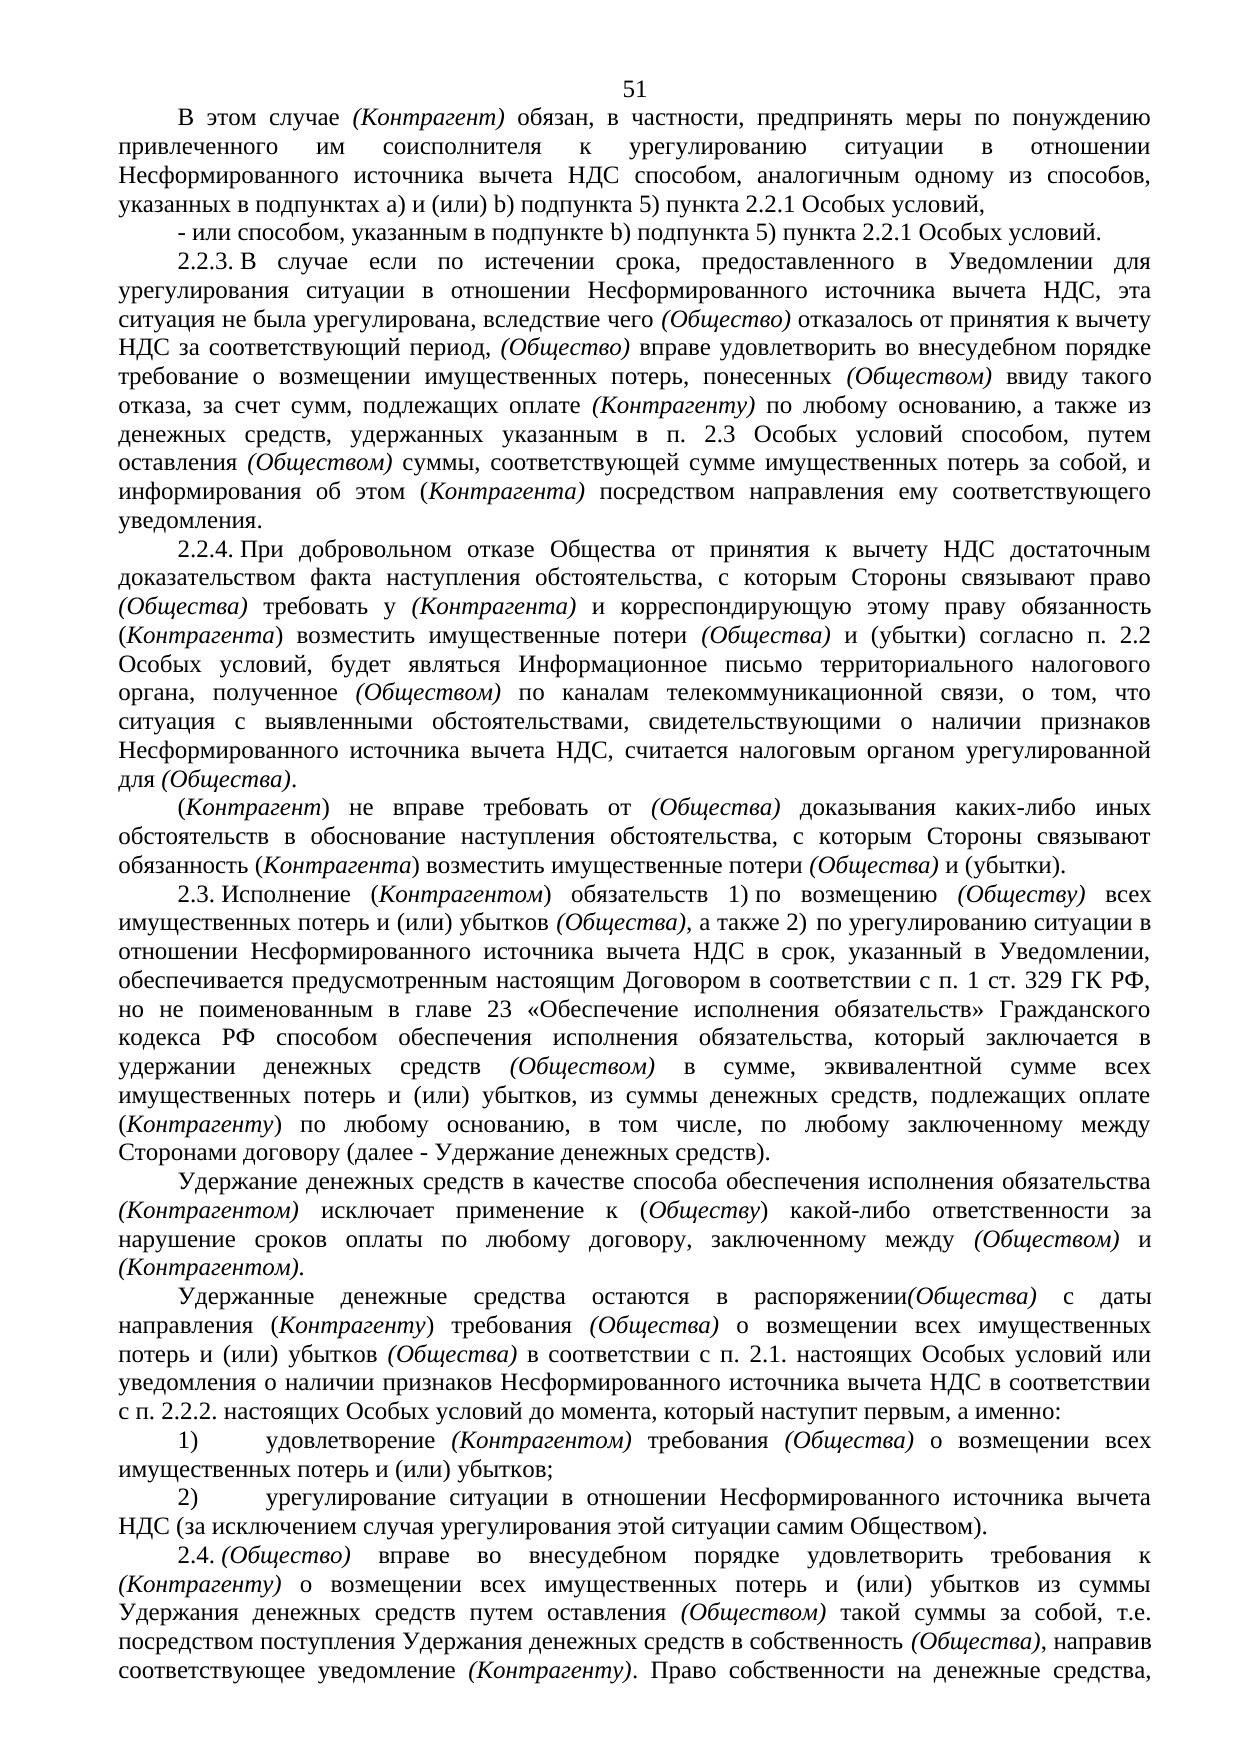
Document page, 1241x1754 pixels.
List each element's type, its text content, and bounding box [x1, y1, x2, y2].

text Удержание денежных средств в качестве способа обеспечения исполнения обязательства (Контрагентом) исключает применение к (Обществу) какой-либо ответственности за нарушение сроков оплаты по любому договору, заключенному между (Обществом) и (Контрагентом). [118, 1166, 1152, 1281]
list удовлетворение (Контрагентом) требования (Общества) о возмещении всех имущественных потерь и (или) убытков; [118, 1425, 1152, 1482]
list урегулирование ситуации в отношении Несформированного источника вычета НДС (за исключением случая урегулирования этой ситуации самим Обществом). [118, 1482, 1152, 1540]
text (Контрагент) не вправе требовать от (Общества) доказывания каких-либо иных обстоятельств в обоснование наступления обстоятельства, с которым Стороны связывают обязанность (Контрагента) возместить имущественные потери (Общества) и (убытки). [118, 792, 1152, 879]
text В этом случае (Контрагент) обязан, в частности, предпринять меры по понуждению привлеченного им соисполнителя к урегулированию ситуации в отношении Несформированного источника вычета НДС способом, аналогичным одному из способов, указанных в подпунктах a) и (или) b) подпункта 5) пункта 2.2.1 Особых условий, [118, 102, 1152, 217]
text 2.2.3. В случае если по истечении срока, предоставленного в Уведомлении для урегулирования ситуации в отношении Несформированного источника вычета НДС, эта ситуация не была урегулирована, вследствие чего (Общество) отказалось от принятия к вычету НДС за соответствующий период, (Общество) вправе удовлетворить во внесудебном порядке требование о возмещении имущественных потерь, понесенных (Обществом) ввиду такого отказа, за счет сумм, подлежащих оплате (Контрагенту) по любому основанию, а также из денежных средств, удержанных указанным в п. 2.3 Особых условий способом, путем оставления (Обществом) суммы, соответствующей сумме имущественных потерь за собой, и информирования об этом (Контрагента) посредством направления ему соответствующего уведомления. [118, 246, 1152, 534]
text - или способом, указанным в подпункте b) подпункта 5) пункта 2.2.1 Особых условий. [118, 217, 1152, 246]
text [118, 1540, 1152, 1684]
text Удержанные денежные средства остаются в распоряжении(Общества) с даты направления (Контрагенту) требования (Общества) о возмещении всех имущественных потерь и (или) убытков (Общества) в соответствии с п. 2.1. настоящих Особых условий или уведомления о наличии признаков Несформированного источника вычета НДС в соответствии с п. 2.2.2. настоящих Особых условий до момента, который наступит первым, а именно: [118, 1281, 1152, 1425]
text 2.3. Исполнение (Контрагентом) обязательств 1) по возмещению (Обществу) всех имущественных потерь и (или) убытков (Общества), а также 2) по урегулированию ситуации в отношении Несформированного источника вычета НДС в срок, указанный в Уведомлении, обеспечивается предусмотренным настоящим Договором в соответствии с п. 1 ст. 329 ГК РФ, но не поименованным в главе 23 «Обеспечение исполнения обязательств» Гражданского кодекса РФ способом обеспечения исполнения обязательства, который заключается в удержании денежных средств (Обществом) в сумме, эквивалентной сумме всех имущественных потерь и (или) убытков, из суммы денежных средств, подлежащих оплате (Контрагенту) по любому основанию, в том числе, по любому заключенному между Сторонами договору (далее - Удержание денежных средств). [118, 879, 1152, 1166]
text 2.2.4. При добровольном отказе Общества от принятия к вычету НДС достаточным доказательством факта наступления обстоятельства, с которым Стороны связывают право (Общества) требовать у (Контрагента) и корреспондирующую этому праву обязанность (Контрагента) возместить имущественные потери (Общества) и (убытки) согласно п. 2.2 Особых условий, будет являться Информационное письмо территориального налогового органа, полученное (Обществом) по каналам телекоммуникационной связи, о том, что ситуация с выявленными обстоятельствами, свидетельствующими о наличии признаков Несформированного источника вычета НДС, считается налоговым органом урегулированной для (Общества). [118, 534, 1152, 792]
